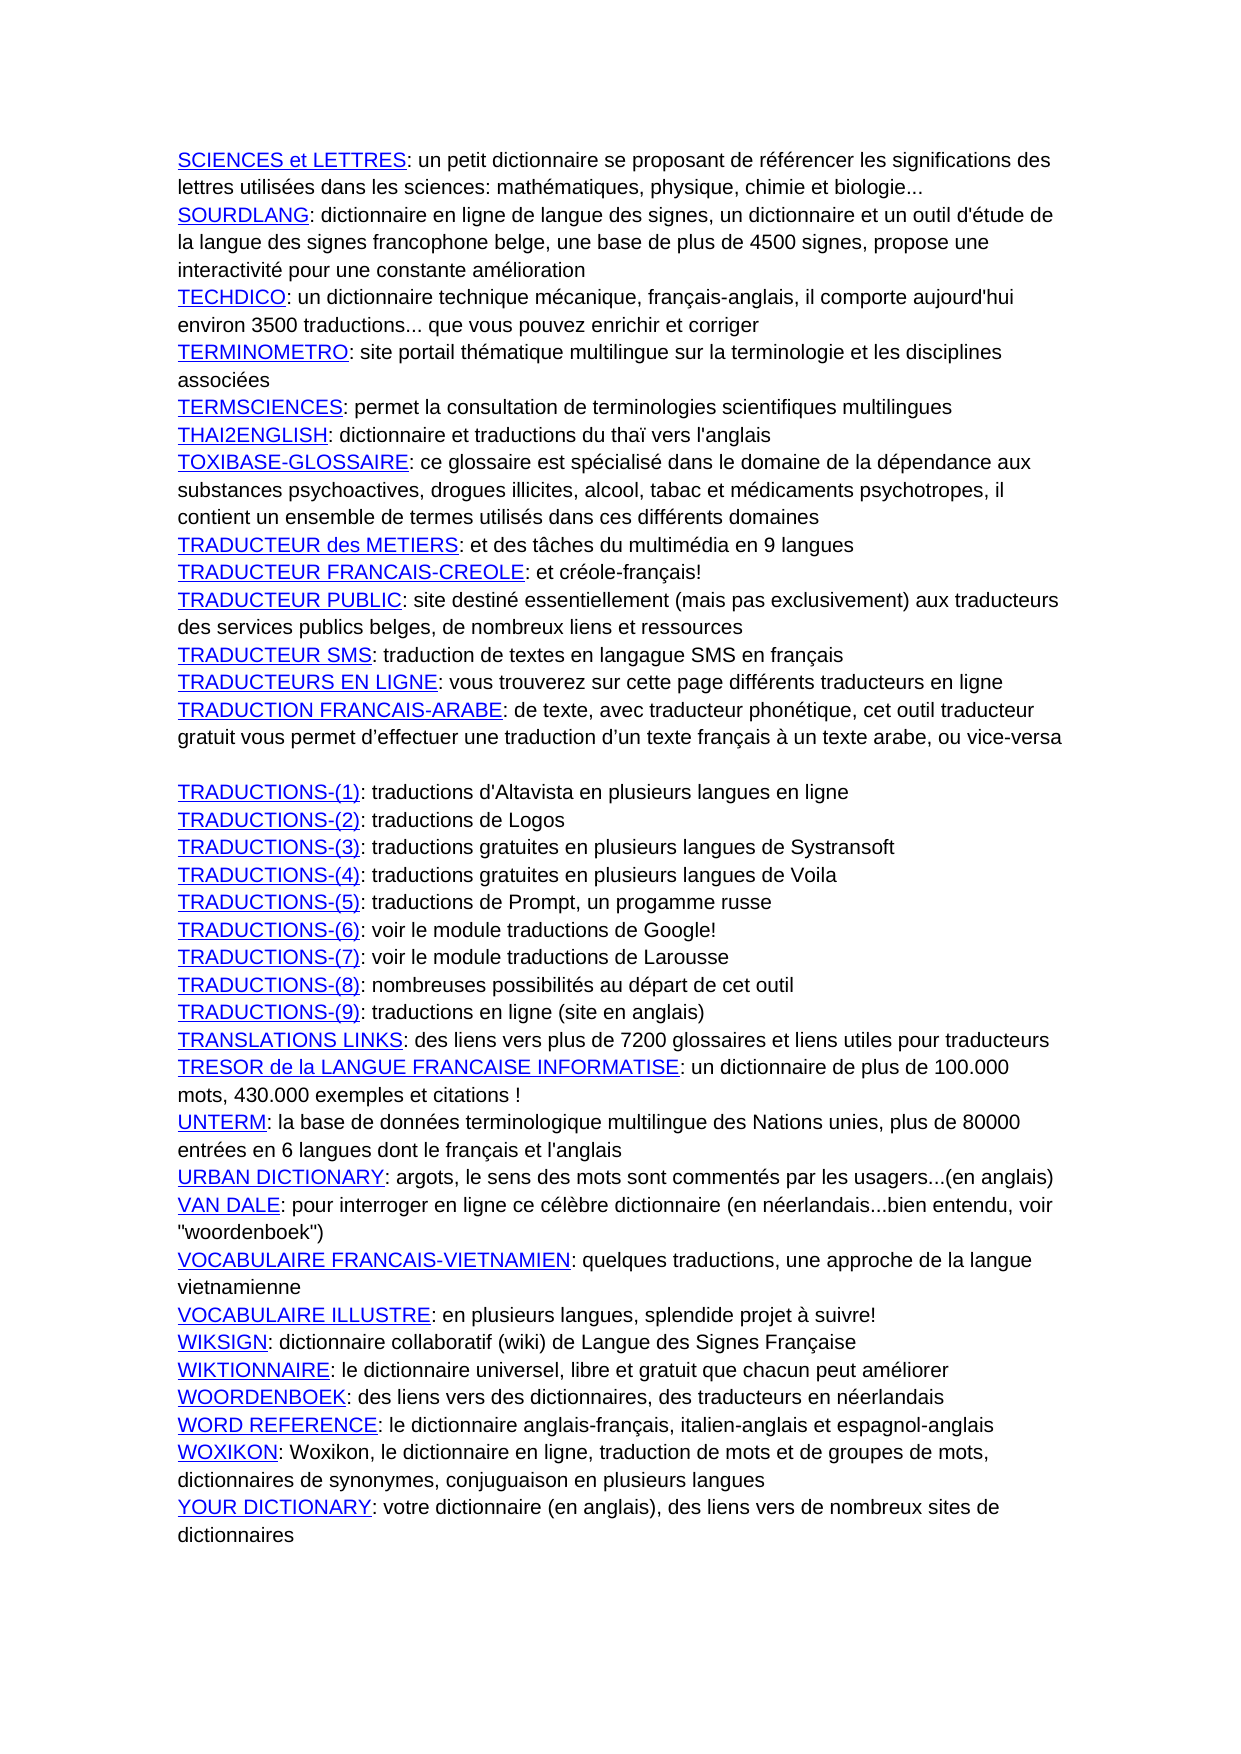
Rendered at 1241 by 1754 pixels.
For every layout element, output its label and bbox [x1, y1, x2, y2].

text [177, 148, 1063, 1547]
